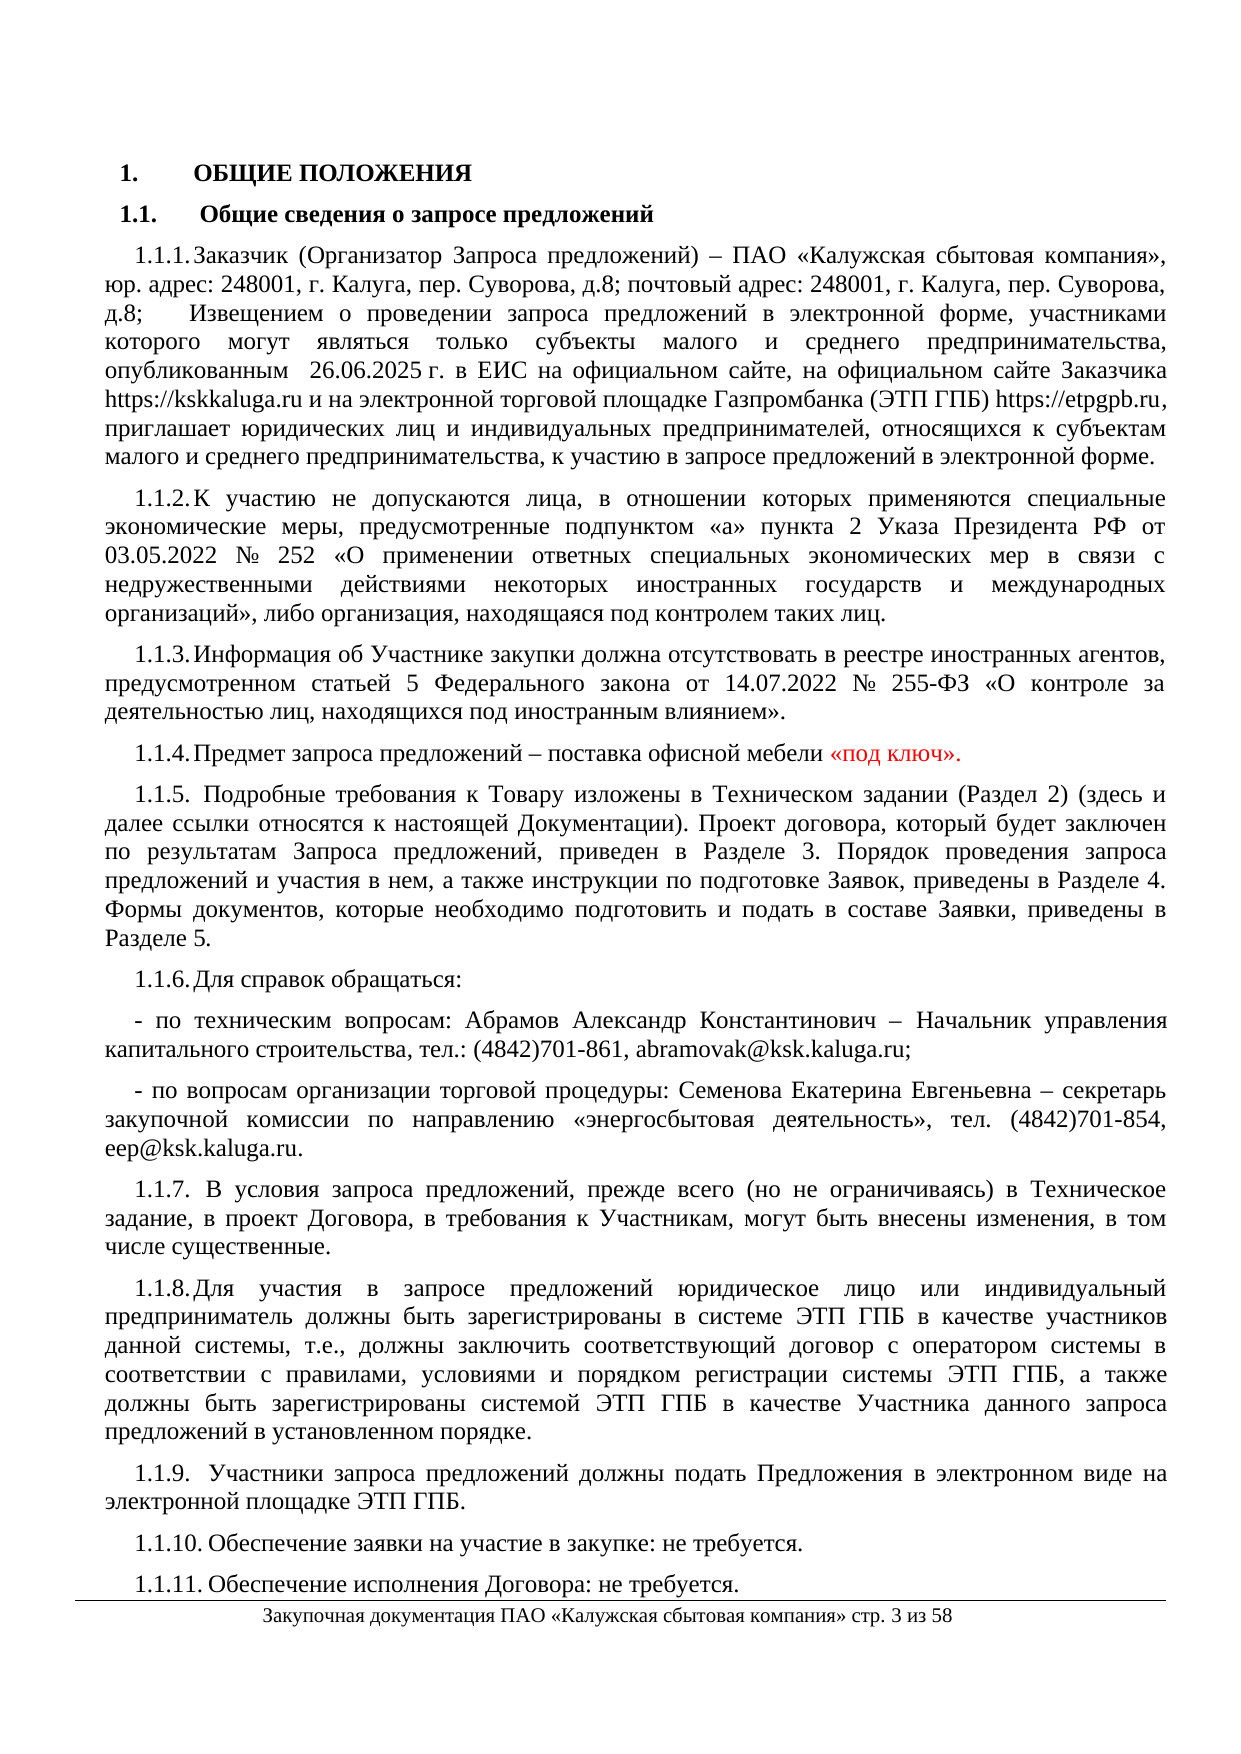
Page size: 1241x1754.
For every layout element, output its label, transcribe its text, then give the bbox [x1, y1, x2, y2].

list Обеспечение заявки на участие в закупке: не требуется. [134, 1528, 1167, 1556]
list Информация об Участнике закупки должна отсутствовать в реестре иностранных агентов, предусмотренном статьей 5 Федерального закона от 14.07.2022 № 255-ФЗ «О контроле за деятельностью лиц, находящихся под иностранным влиянием». [104, 639, 1166, 725]
list В условия запроса предложений, прежде всего (но не ограничиваясь) в Техническое задание, в проект Договора, в требования к Участникам, могут быть внесены изменения, в том числе существенные. [104, 1174, 1167, 1260]
subtitle Общие сведения о запросе предложений [75, 199, 1138, 228]
list Обеспечение исполнения Договора: не требуется. [134, 1569, 1167, 1598]
list Предмет запроса предложений – поставка офисной мебели «под ключ». [104, 738, 1167, 766]
list Заказчик (Организатор Запроса предложений) – ПАО «Калужская сбытовая компания», юр. адрес: 248001, г. Калуга, пер. Суворова, д.8; почтовый адрес: 248001, г. Калуга, пер. Суворова, д.8; Извещением о проведении запроса предложений в электронной форме, участниками которого могут являться только субъекты малого и среднего предпринимательства, опубликованным 26.06.2025 г. в ЕИС на официальном сайте, на официальном сайте Заказчика https://kskkaluga.ru и на электронной торговой площадке Газпромбанка (ЭТП ГПБ) https://etpgpb.ru, приглашает юридических лиц и индивидуальных предпринимателей, относящихся к субъектам малого и среднего предпринимательства, к участию в запросе предложений в электронной форме. [104, 240, 1167, 470]
text - по техническим вопросам: Абрамов Александр Константинович – Начальник управления капитального строительства, тел.: (4842)701-861, abramovak@ksk.kaluga.ru; [104, 1005, 1167, 1063]
list Для участия в запросе предложений юридическое лицо или индивидуальный предприниматель должны быть зарегистрированы в системе ЭТП ГПБ в качестве участников данной системы, т.е., должны заключить соответствующий договор с оператором системы в соответствии с правилами, условиями и порядком регистрации системы ЭТП ГПБ, а также должны быть зарегистрированы системой ЭТП ГПБ в качестве Участника данного запроса предложений в установленном порядке. [104, 1273, 1167, 1445]
text - по вопросам организации торговой процедуры: Семенова Екатерина Евгеньевна – секретарь закупочной комиссии по направлению «энергосбытовая деятельность», тел. (4842)701-854, eep@ksk.kaluga.ru. [104, 1075, 1167, 1161]
list К участию не допускаются лица, в отношении которых применяются специальные экономические меры, предусмотренные подпунктом «а» пункта 2 Указа Президента РФ от 03.05.2022 № 252 «О применении ответных специальных экономических мер в связи с недружественными действиями некоторых иностранных государств и международных организаций», либо организация, находящаяся под контролем таких лиц. [104, 483, 1166, 626]
subtitle ОБЩИЕ ПОЛОЖЕНИЯ [75, 158, 1166, 186]
list Для справок обращаться: [104, 964, 1167, 993]
list Подробные требования к Товару изложены в Техническом задании (Раздел 2) (здесь и далее ссылки относятся к настоящей Документации). Проект договора, который будет заключен по результатам Запроса предложений, приведен в Разделе 3. Порядок проведения запроса предложений и участия в нем, а также инструкции по подготовке Заявок, приведены в Разделе 4. Формы документов, которые необходимо подготовить и подать в составе Заявки, приведены в Разделе 5. [104, 779, 1167, 951]
list Участники запроса предложений должны подать Предложения в электронном виде на электронной площадке ЭТП ГПБ. [104, 1458, 1167, 1515]
